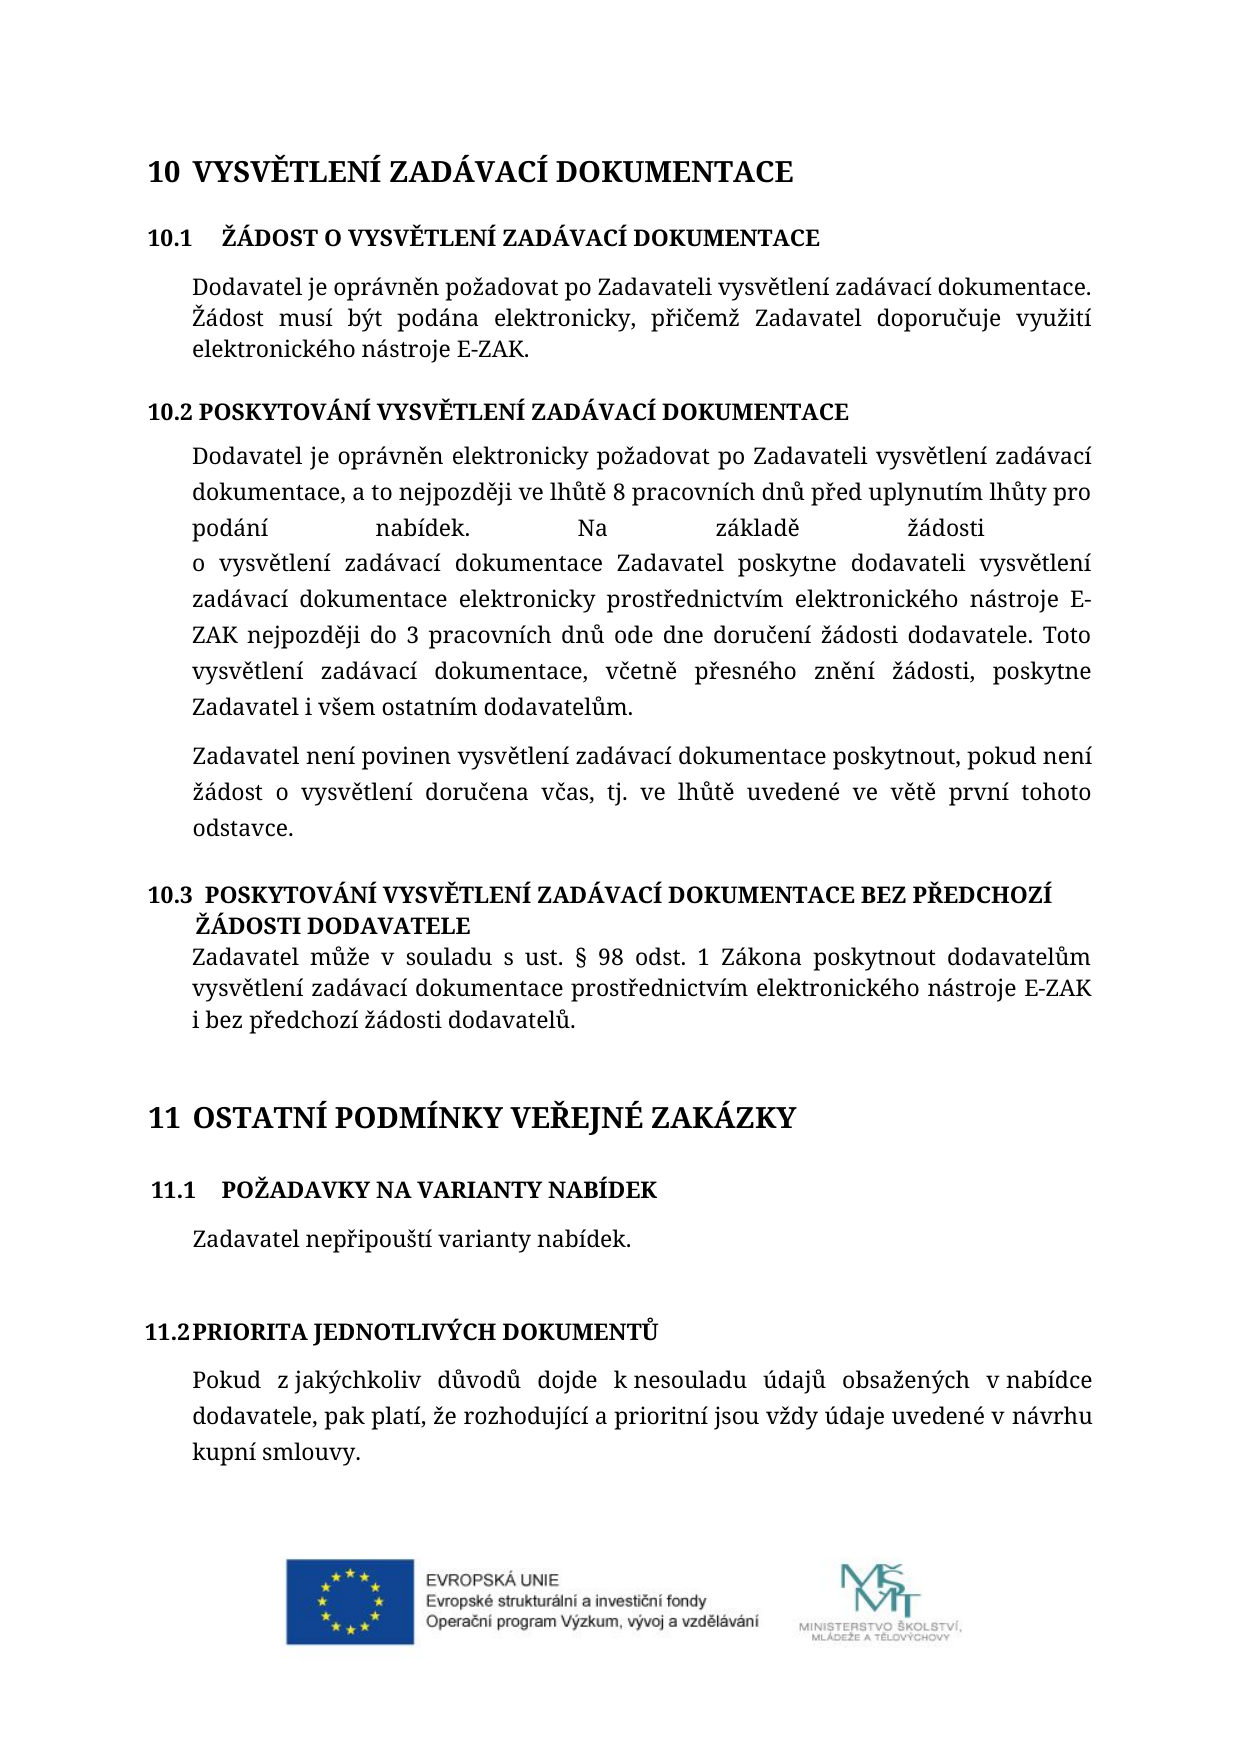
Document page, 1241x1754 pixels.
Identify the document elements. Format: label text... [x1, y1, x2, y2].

text ŽÁDOSTI DODAVATELE [148, 910, 1093, 941]
picture [242, 1518, 999, 1687]
text 10.3 POSKYTOVÁNÍ VYSVĚTLENÍ ZADÁVACÍ DOKUMENTACE BEZ PŘEDCHOZÍ [148, 879, 1093, 910]
text Zadavatel není povinen vysvětlení zadávací dokumentace poskytnout, pokud není žádost o vysvětlení doručena včas, tj. ve lhůtě uvedené ve větě první tohoto odstavce. [192, 739, 1093, 843]
text 10.2 POSKYTOVÁNÍ VYSVĚTLENÍ ZADÁVACÍ DOKUMENTACE [148, 396, 1093, 427]
subtitle 10.1 ŽÁDOST O VYSVĚTLENÍ ZADÁVACÍ DOKUMENTACE [147, 222, 1093, 254]
text Pokud z jakýchkoliv důvodů dojde k nesouladu údajů obsažených v nabídce dodavatele, pak platí, že rozhodující a prioritní jsou vždy údaje uvedené v návrhu kupní smlouvy. [192, 1364, 1093, 1467]
subtitle 10 VYSVĚTLENÍ ZADÁVACÍ DOKUMENTACE [148, 152, 1093, 191]
text Dodavatel je oprávněn požadovat po Zadavateli vysvětlení zadávací dokumentace. Žádost musí být podána elektronicky, přičemž Zadavatel doporučuje využití elektronického nástroje E-ZAK. [192, 271, 1093, 364]
subtitle 11 OSTATNÍ PODMÍNKY VEŘEJNÉ ZAKÁZKY [133, 1097, 1093, 1137]
subtitle 11.2 PRIORITA JEDNOTLIVÝCH DOKUMENTŮ [133, 1316, 1093, 1347]
subtitle 11.1 POŽADAVKY NA VARIANTY NABÍDEK [133, 1174, 1093, 1206]
subtitle Dodavatel je oprávněn elektronicky požadovat po Zadavateli vysvětlení zadávací dokumentace, a to nejpozději ve lhůtě 8 pracovních dnů před uplynutím lhůty pro podání nabídek. Na základě žádosti o vysvětlení zadávací dokumentace Zadavatel poskytne dodavateli vysvětlení zadávací dokumentace elektronicky prostřednictvím elektronického nástroje E-ZAK nejpozději do 3 pracovních dnů ode dne doručení žádosti dodavatele. Toto vysvětlení zadávací dokumentace, včetně přesného znění žádosti, poskytne Zadavatel i všem ostatním dodavatelům. [192, 439, 1093, 722]
text Zadavatel může v souladu s ust. § 98 odst. 1 Zákona poskytnout dodavatelům vysvětlení zadávací dokumentace prostřednictvím elektronického nástroje E-ZAK i bez předchozí žádosti dodavatelů. [192, 941, 1093, 1035]
text Zadavatel nepřipouští varianty nabídek. [193, 1223, 1093, 1254]
